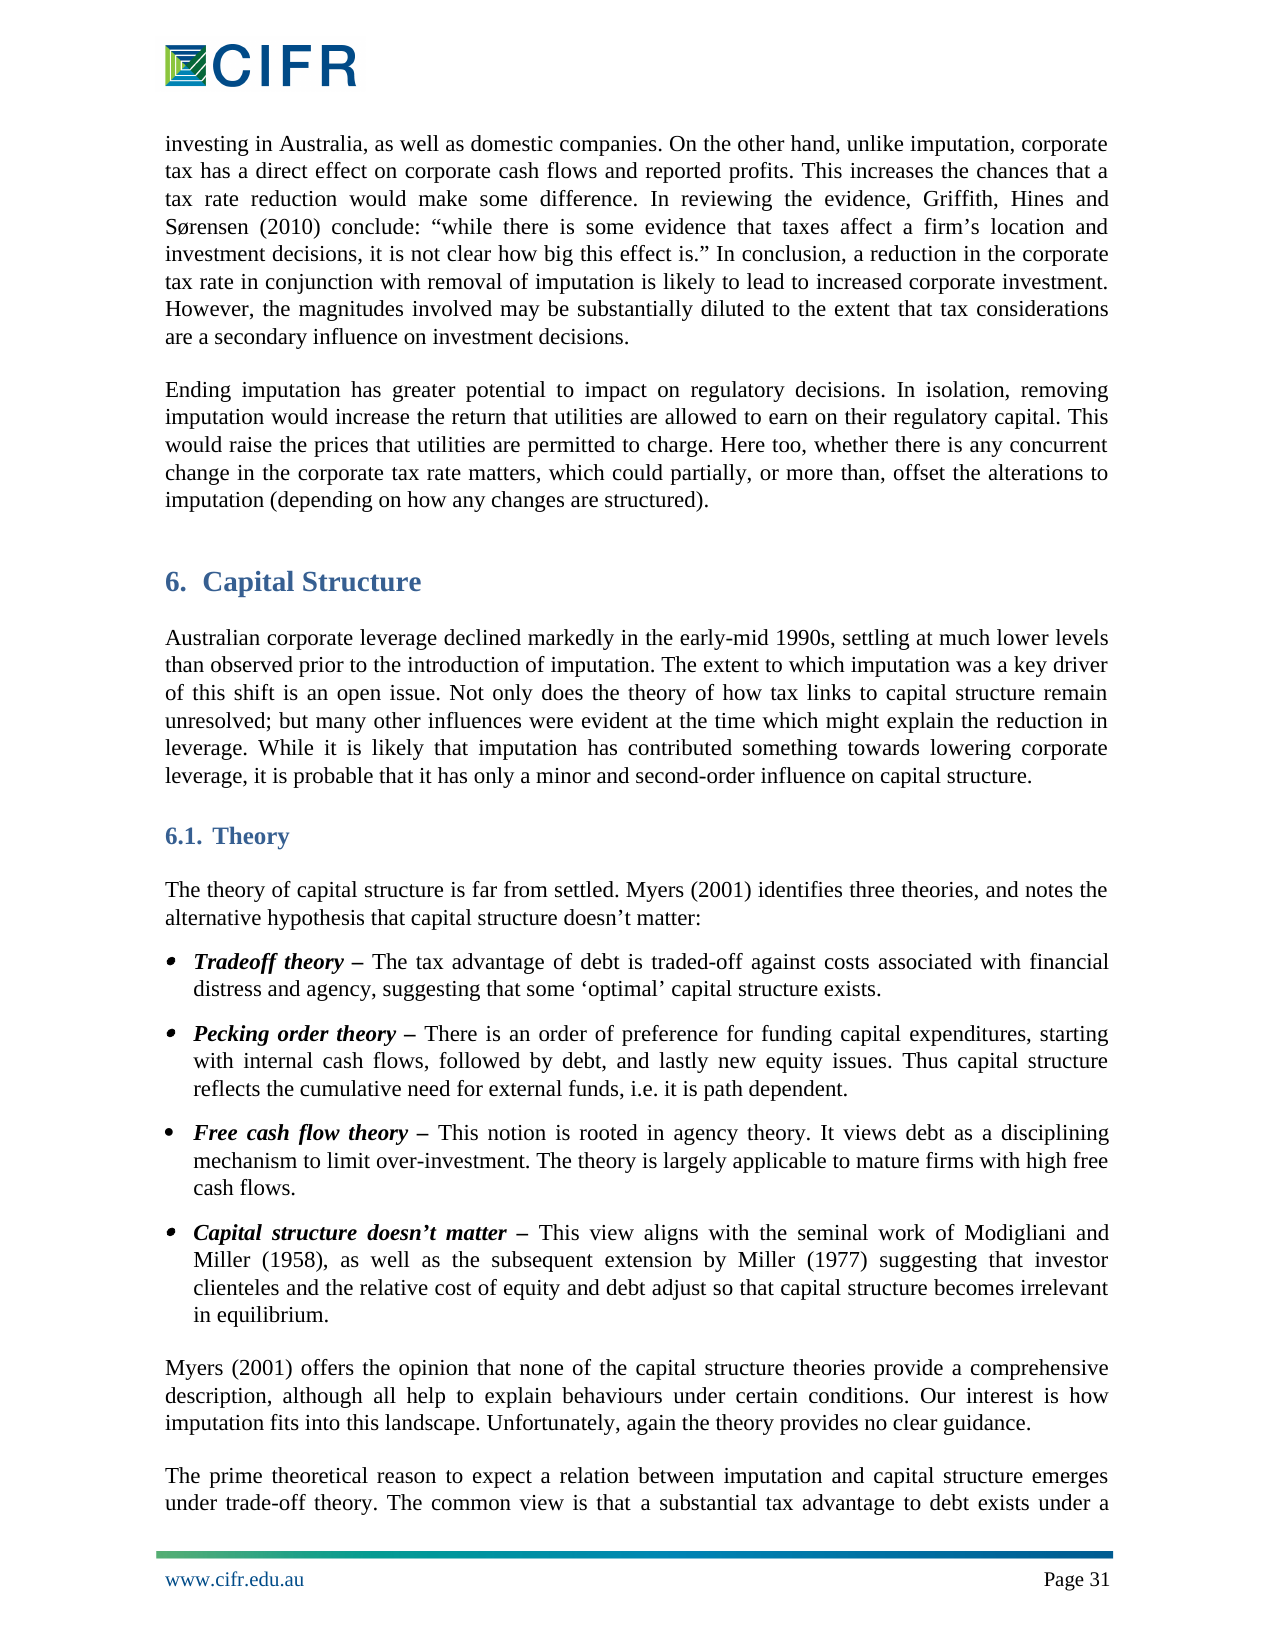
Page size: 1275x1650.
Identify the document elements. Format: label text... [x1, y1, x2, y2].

picture [155, 36, 366, 92]
list Tradeoff theory – The tax advantage of debt is traded-off against costs associated with financial distress and agency, suggesting that some ‘optimal’ capital structure exists. [165, 948, 1110, 1002]
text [165, 1462, 1110, 1516]
picture [128, 1535, 1126, 1568]
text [165, 130, 1110, 349]
text The theory of capital structure is far from settled. Myers (2001) identifies three theories, and notes the alternative hypothesis that capital structure doesn’t matter: [165, 876, 1110, 930]
list Pecking order theory – There is an order of preference for funding capital expenditures, starting with internal cash flows, followed by debt, and lastly new equity issues. Thus capital structure reflects the cumulative need for external funds, i.e. it is path dependent. [165, 1020, 1110, 1101]
list Theory [165, 821, 1110, 849]
text Myers (2001) offers the opinion that none of the capital structure theories provide a comprehensive description, although all help to explain behaviours under certain conditions. Our interest is how imputation fits into this landscape. Unfortunately, again the theory provides no clear guidance. [165, 1354, 1110, 1436]
text Australian corporate leverage declined markedly in the early-mid 1990s, settling at much lower levels than observed prior to the introduction of imputation. The extent to which imputation was a key driver of this shift is an open issue. Not only does the theory of how tax links to capital structure remain unresolved; but many other influences were evident at the time which might explain the reduction in leverage. While it is likely that imputation has contributed something towards lowering corporate leverage, it is probable that it has only a minor and second-order influence on capital structure. [165, 624, 1110, 788]
list Capital structure doesn’t matter – This view aligns with the seminal work of Modigliani and Miller (1958), as well as the subsequent extension by Miller (1977) suggesting that investor clienteles and the relative cost of equity and debt adjust so that capital structure becomes irrelevant in equilibrium. [165, 1219, 1110, 1328]
list Capital Structure [165, 564, 1110, 597]
text Ending imputation has greater potential to impact on regulatory decisions. In isolation, removing imputation would increase the return that utilities are allowed to earn on their regulatory capital. This would raise the prices that utilities are permitted to charge. Here too, whether there is any concurrent change in the corporate tax rate matters, which could partially, or more than, offset the alterations to imputation (depending on how any changes are structured). [165, 376, 1110, 512]
list Free cash flow theory – This notion is rooted in agency theory. It views debt as a disciplining mechanism to limit over-investment. The theory is largely applicable to mature firms with high free cash flows. [165, 1119, 1110, 1201]
